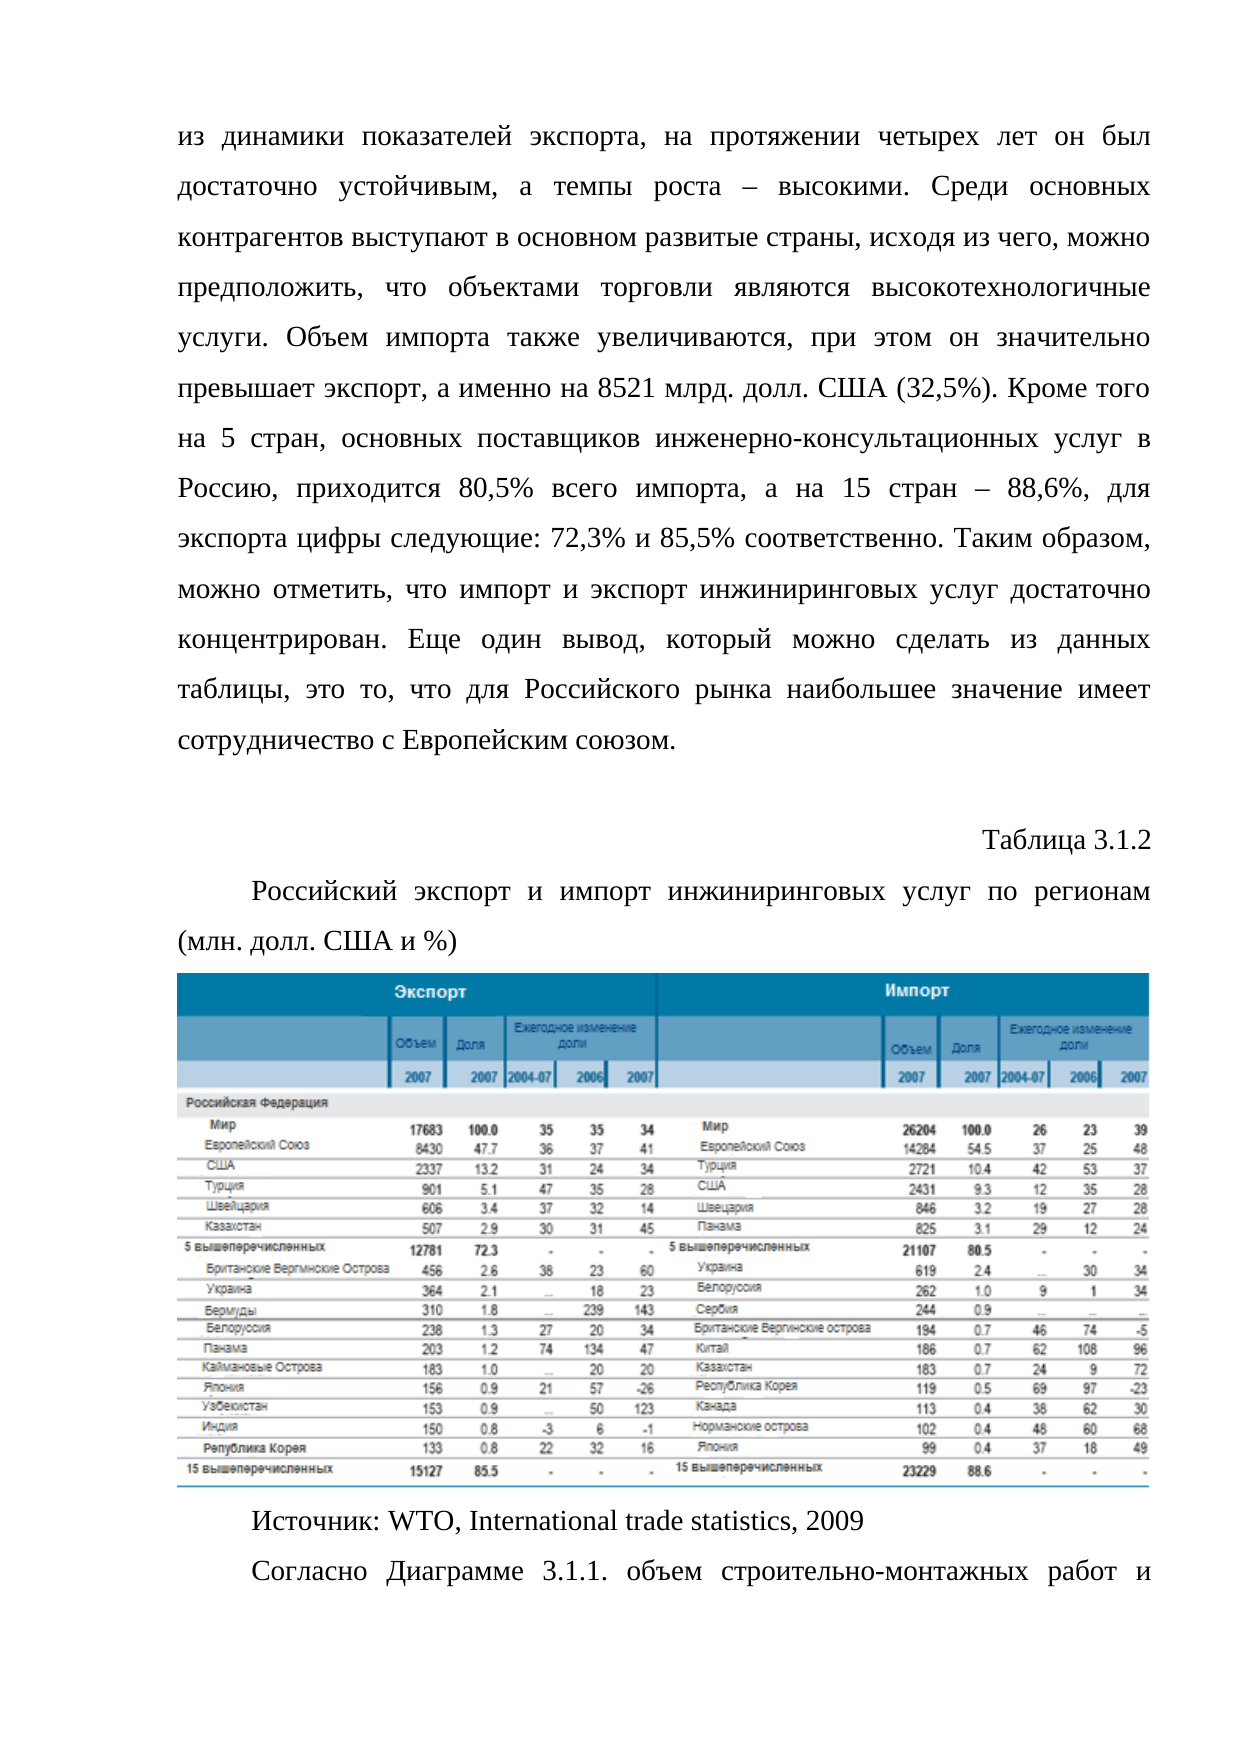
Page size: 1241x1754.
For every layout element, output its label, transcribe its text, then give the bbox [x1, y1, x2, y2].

text Таблица 3.1.2 [177, 822, 1152, 856]
picture [898, 987, 941, 999]
picture [417, 989, 458, 1000]
picture [942, 987, 950, 996]
picture [177, 973, 1154, 1489]
text Источник: WTO, International trade statistics, 2009 [177, 1503, 1152, 1537]
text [177, 118, 1152, 755]
text Российский экспорт и импорт инжиниринговых услуг по регионам (млн. долл. США и %) [177, 873, 1152, 957]
picture [887, 984, 895, 996]
picture [459, 989, 466, 997]
picture [396, 986, 415, 997]
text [177, 1553, 1152, 1587]
